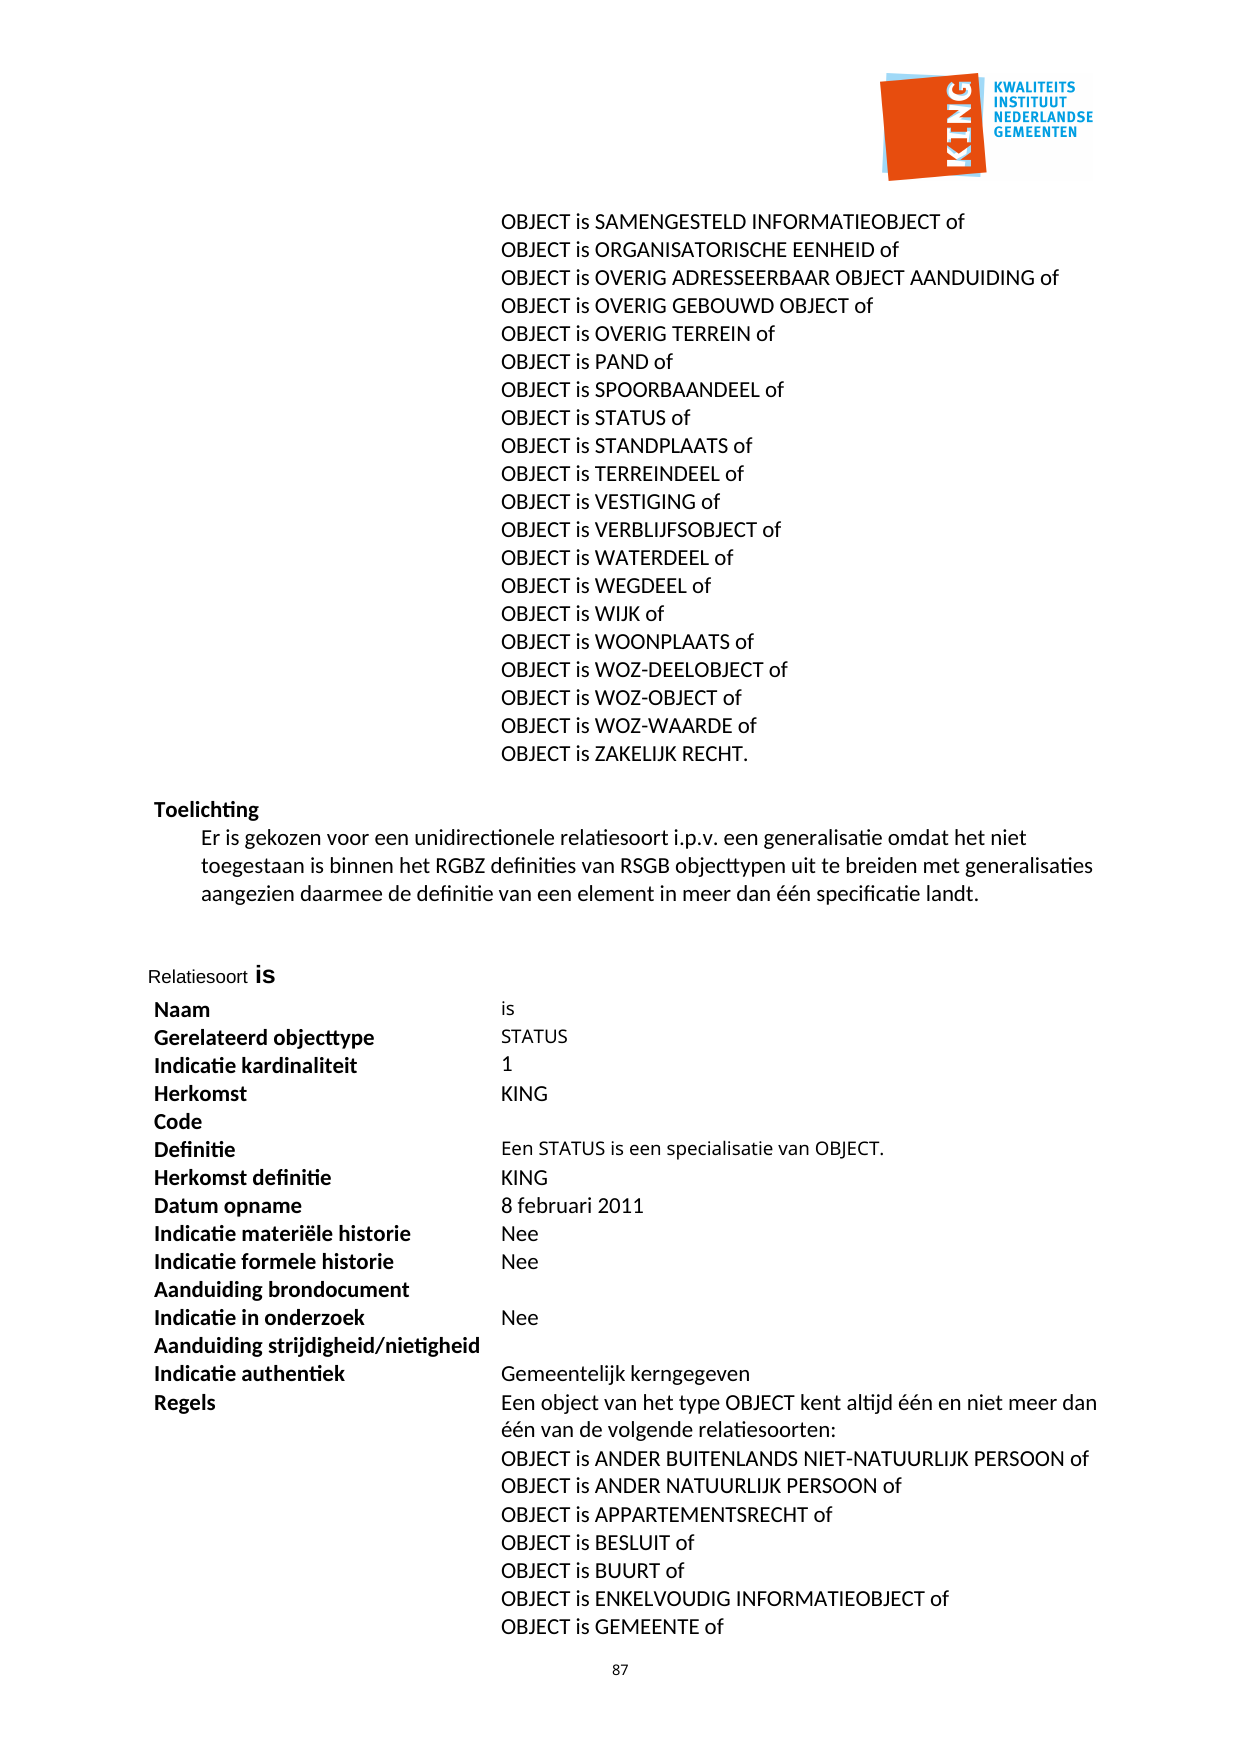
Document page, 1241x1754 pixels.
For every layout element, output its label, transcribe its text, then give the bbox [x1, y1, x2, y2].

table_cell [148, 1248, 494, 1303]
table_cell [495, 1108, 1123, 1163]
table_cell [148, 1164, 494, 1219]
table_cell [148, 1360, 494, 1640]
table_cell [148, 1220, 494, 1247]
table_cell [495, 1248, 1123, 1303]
text Relatiesoort is [148, 960, 1092, 989]
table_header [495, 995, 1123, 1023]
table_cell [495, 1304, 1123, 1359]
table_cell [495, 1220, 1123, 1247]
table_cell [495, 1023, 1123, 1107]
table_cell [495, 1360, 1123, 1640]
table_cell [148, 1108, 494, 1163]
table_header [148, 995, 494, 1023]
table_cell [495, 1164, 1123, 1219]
picture [880, 73, 1093, 181]
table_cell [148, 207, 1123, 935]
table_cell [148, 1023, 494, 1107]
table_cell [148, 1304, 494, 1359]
